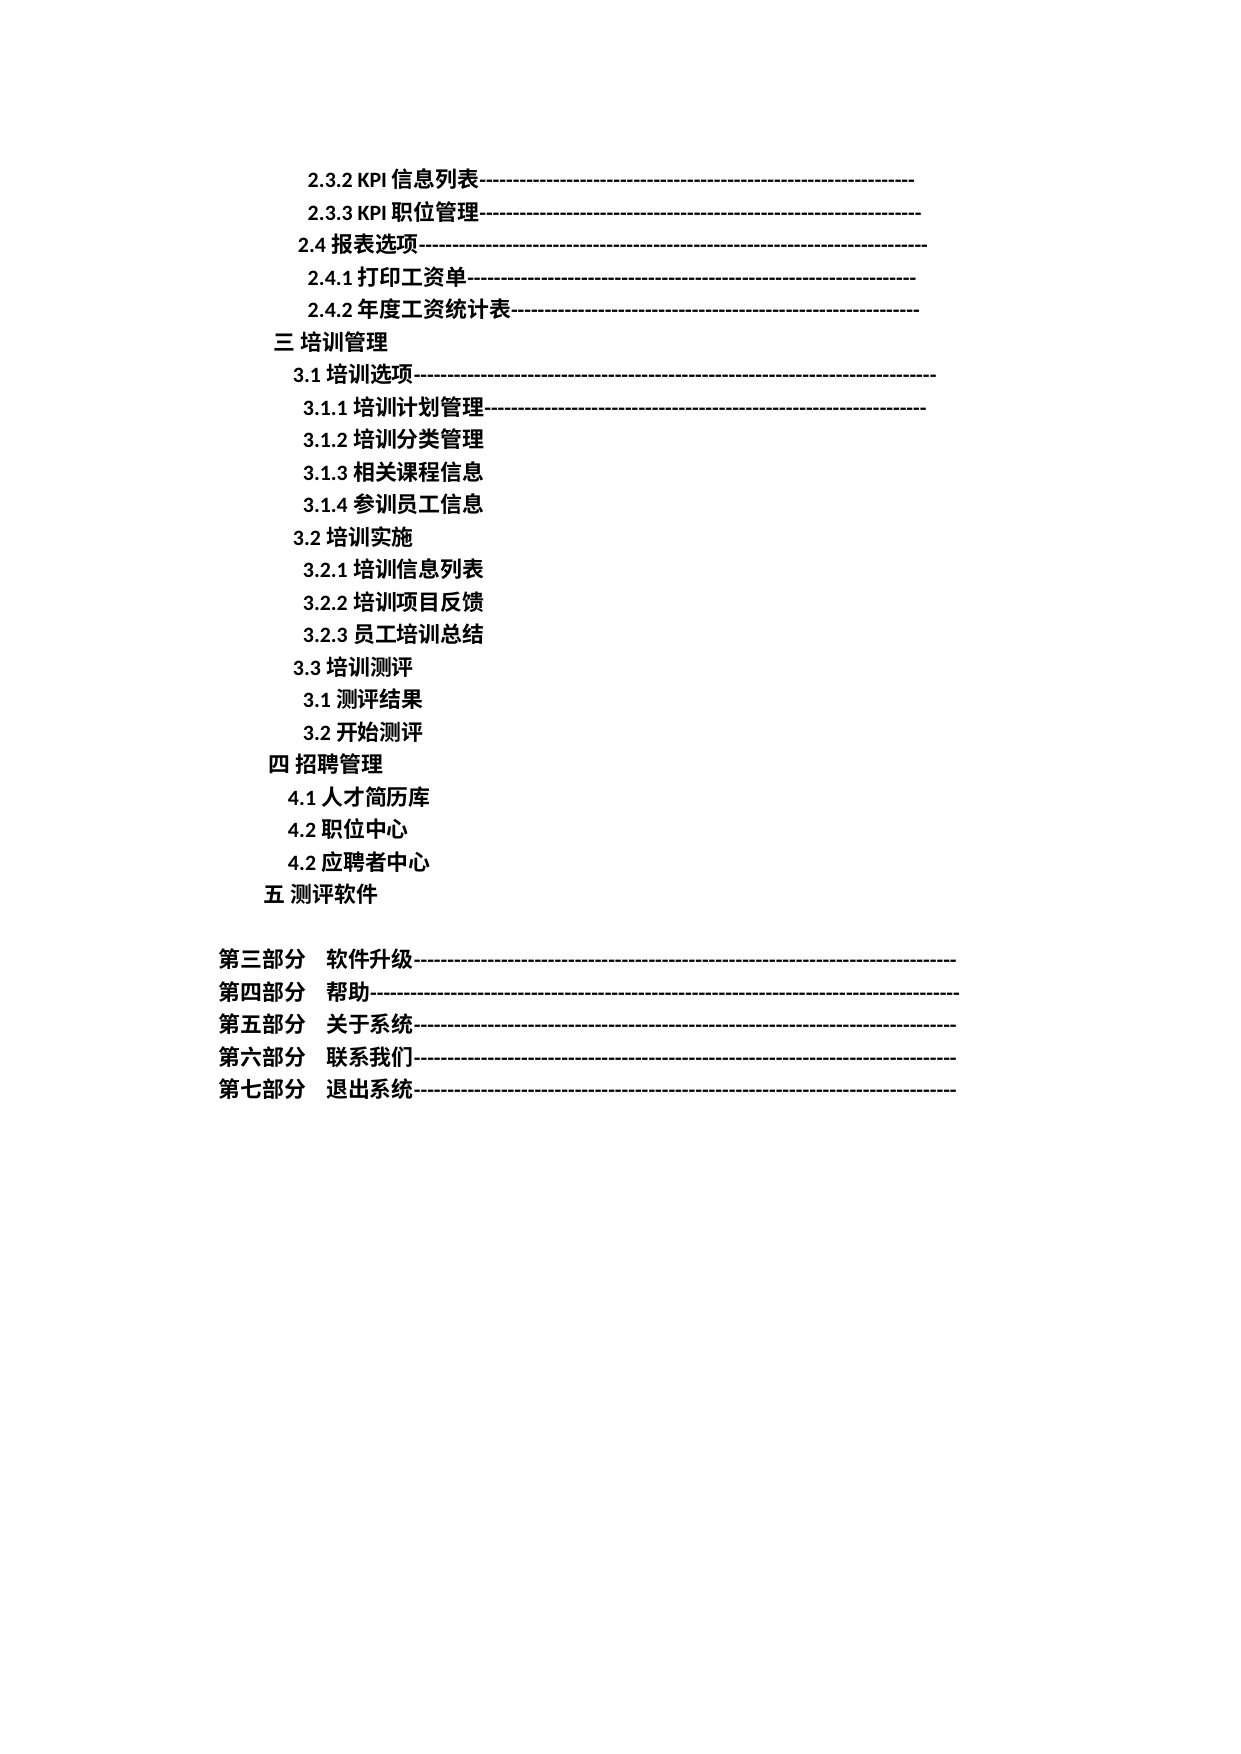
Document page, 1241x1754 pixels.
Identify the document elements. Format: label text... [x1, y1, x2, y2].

text 第七部分 退出系统--------------------------------------------------------------------------------- [219, 1072, 1053, 1104]
text 3.1 培训选项------------------------------------------------------------------------------ [219, 357, 1053, 389]
text 2.4 报表选项---------------------------------------------------------------------------- [219, 227, 1053, 259]
text 3.1.1 培训计划管理------------------------------------------------------------------ [219, 389, 1053, 422]
text 3.3 培训测评 [219, 649, 1053, 682]
text 2.4.1 打印工资单------------------------------------------------------------------- [219, 259, 1053, 292]
text 4.2 应聘者中心 [219, 844, 1053, 877]
text 3.2 培训实施 [219, 519, 1053, 552]
text 3.1.3 相关课程信息 [219, 454, 1053, 487]
text 第六部分 联系我们--------------------------------------------------------------------------------- [219, 1039, 1053, 1072]
text 四 招聘管理 [219, 747, 1053, 779]
text 3.2.3 员工培训总结 [219, 617, 1053, 649]
text 五 测评软件 [219, 877, 1053, 909]
text 3.2 开始测评 [219, 714, 1053, 747]
text 2.4.2 年度工资统计表------------------------------------------------------------- [219, 292, 1053, 324]
text 3.1 测评结果 [219, 682, 1053, 714]
text 第三部分 软件升级--------------------------------------------------------------------------------- [219, 942, 1053, 974]
text 3.1.4 参训员工信息 [219, 487, 1053, 519]
text 2.3.2 KPI信息列表----------------------------------------------------------------- [219, 162, 1053, 194]
text 3.2.2 培训项目反馈 [219, 584, 1053, 617]
text 3.2.1 培训信息列表 [219, 552, 1053, 584]
text 第四部分 帮助---------------------------------------------------------------------------------------- [219, 974, 1053, 1007]
text 2.3.3 KPI职位管理------------------------------------------------------------------ [219, 194, 1053, 227]
text 4.2 职位中心 [219, 812, 1053, 844]
text 三 培训管理 [219, 324, 1053, 357]
text 4.1 人才简历库 [219, 779, 1053, 812]
text 3.1.2 培训分类管理 [219, 422, 1053, 454]
text 第五部分 关于系统--------------------------------------------------------------------------------- [219, 1007, 1053, 1039]
